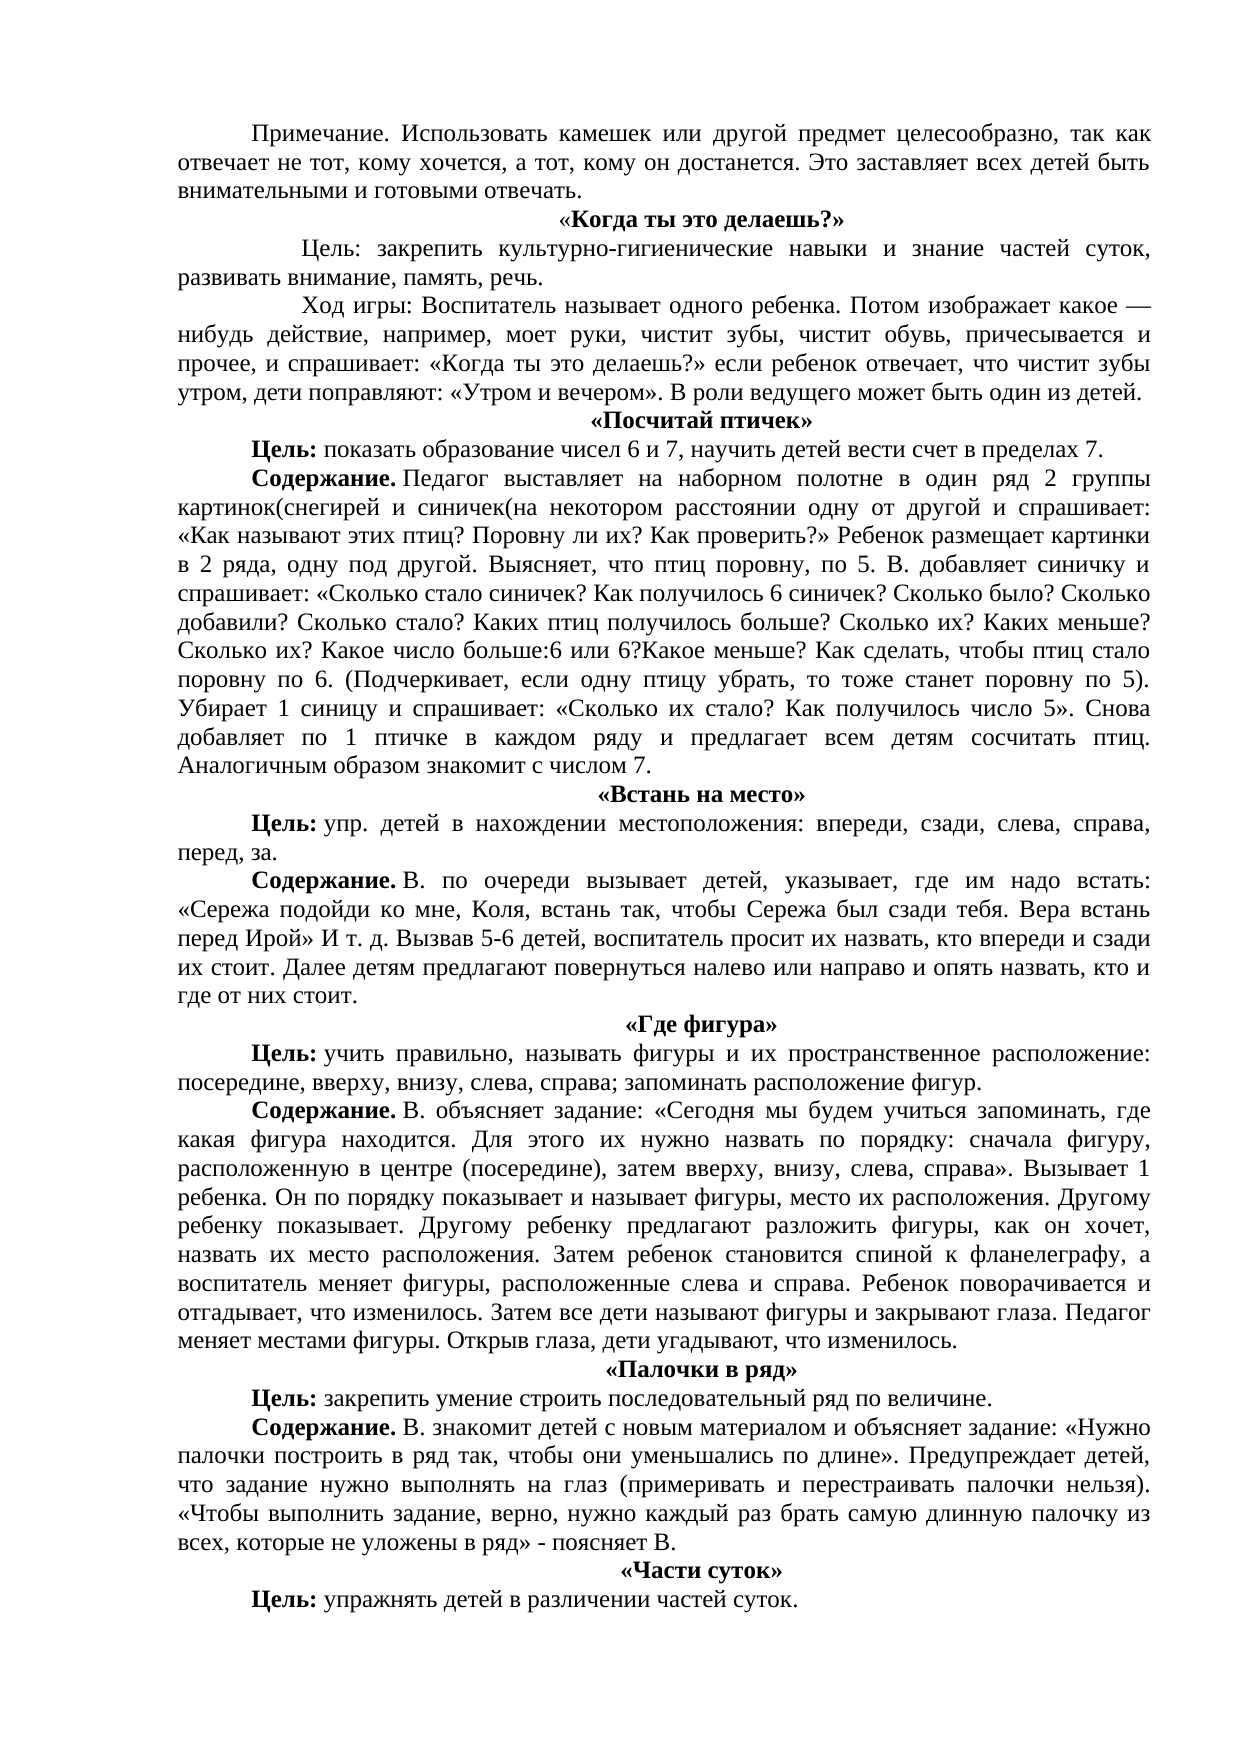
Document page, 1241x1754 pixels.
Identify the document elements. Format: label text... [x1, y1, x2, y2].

text Цель: упражнять детей в различении частей суток. [177, 1584, 1152, 1613]
text Содержание. В. по очереди вызывает детей, указывает, где им надо встать: «Сережа подойди ко мне, Коля, встань так, чтобы Сережа был сзади тебя. Вера встань перед Ирой» И т. д. Вызвав 5-6 детей, воспитатель просит их назвать, кто впереди и сзади их стоит. Далее детям предлагают повернуться налево или направо и опять назвать, кто и где от них стоит. [177, 866, 1152, 1009]
text Цель: показать образование чисел 6 и 7, научить детей вести счет в пределах 7. [177, 434, 1152, 463]
text «Посчитай птичек» [177, 406, 1152, 434]
text «Где фигура» [177, 1009, 1152, 1038]
text Содержание. Педагог выставляет на наборном полотне в один ряд 2 группы картинок(снегирей и синичек(на некотором расстоянии одну от другой и спрашивает: «Как называют этих птиц? Поровну ли их? Как проверить?» Ребенок размещает картинки в 2 ряда, одну под другой. Выясняет, что птиц поровну, по 5. В. добавляет синичку и спрашивает: «Сколько стало синичек? Как получилось 6 синичек? Сколько было? Сколько добавили? Сколько стало? Каких птиц получилось больше? Сколько их? Каких меньше? Сколько их? Какое число больше:6 или 6?Какое меньше? Как сделать, чтобы птиц стало поровну по 6. (Подчеркивает, если одну птицу убрать, то тоже станет поровну по 5). Убирает 1 синицу и спрашивает: «Сколько их стало? Как получилось число 5». Снова добавляет по 1 птичке в каждом ряду и предлагает всем детям сосчитать птиц. Аналогичным образом знакомит с числом 7. [177, 463, 1152, 779]
text Цель: закрепить культурно-гигиенические навыки и знание частей суток, развивать внимание, память, речь. [177, 233, 1152, 291]
text Ход игры: Воспитатель называет одного ребенка. Потом изображает какое — нибудь действие, например, моет руки, чистит зубы, чистит обувь, причесывается и прочее, и спрашивает: «Когда ты это делаешь?» если ребенок отвечает, что чистит зубы утром, дети поправляют: «Утром и вечером». В роли ведущего может быть один из детей. [177, 291, 1152, 406]
text Содержание. В. объясняет задание: «Сегодня мы будем учиться запоминать, где какая фигура находится. Для этого их нужно назвать по порядку: сначала фигуру, расположенную в центре (посередине), затем вверху, внизу, слева, справа». Вызывает 1 ребенка. Он по порядку показывает и называет фигуры, место их расположения. Другому ребенку показывает. Другому ребенку предлагают разложить фигуры, как он хочет, назвать их место расположения. Затем ребенок становится спиной к фланелеграфу, а воспитатель меняет фигуры, расположенные слева и справа. Ребенок поворачивается и отгадывает, что изменилось. Затем все дети называют фигуры и закрывают глаза. Педагог меняет местами фигуры. Открыв глаза, дети угадывают, что изменилось. [177, 1096, 1152, 1354]
text Цель: учить правильно, называть фигуры и их пространственное расположение: посередине, вверху, внизу, слева, справа; запоминать расположение фигур. [177, 1038, 1152, 1096]
text Содержание. В. знакомит детей с новым материалом и объясняет задание: «Нужно палочки построить в ряд так, чтобы они уменьшались по длине». Предупреждает детей, что задание нужно выполнять на глаз (примеривать и перестраивать палочки нельзя). «Чтобы выполнить задание, верно, нужно каждый раз брать самую длинную палочку из всех, которые не уложены в ряд» - поясняет В. [177, 1412, 1152, 1556]
text «Когда ты это делаешь?» [177, 204, 1152, 233]
text Примечание. Использовать камешек или другой предмет целесообразно, так как отвечает не тот, кому хочется, а тот, кому он достанется. Это заставляет всех детей быть внимательными и готовыми отвечать. [177, 118, 1152, 204]
text «Части суток» [177, 1556, 1152, 1584]
text Цель: упр. детей в нахождении местоположения: впереди, сзади, слева, справа, перед, за. [177, 808, 1152, 866]
text Цель: закрепить умение строить последовательный ряд по величине. [177, 1383, 1152, 1412]
text «Палочки в ряд» [177, 1354, 1152, 1383]
text «Встань на место» [177, 779, 1152, 808]
